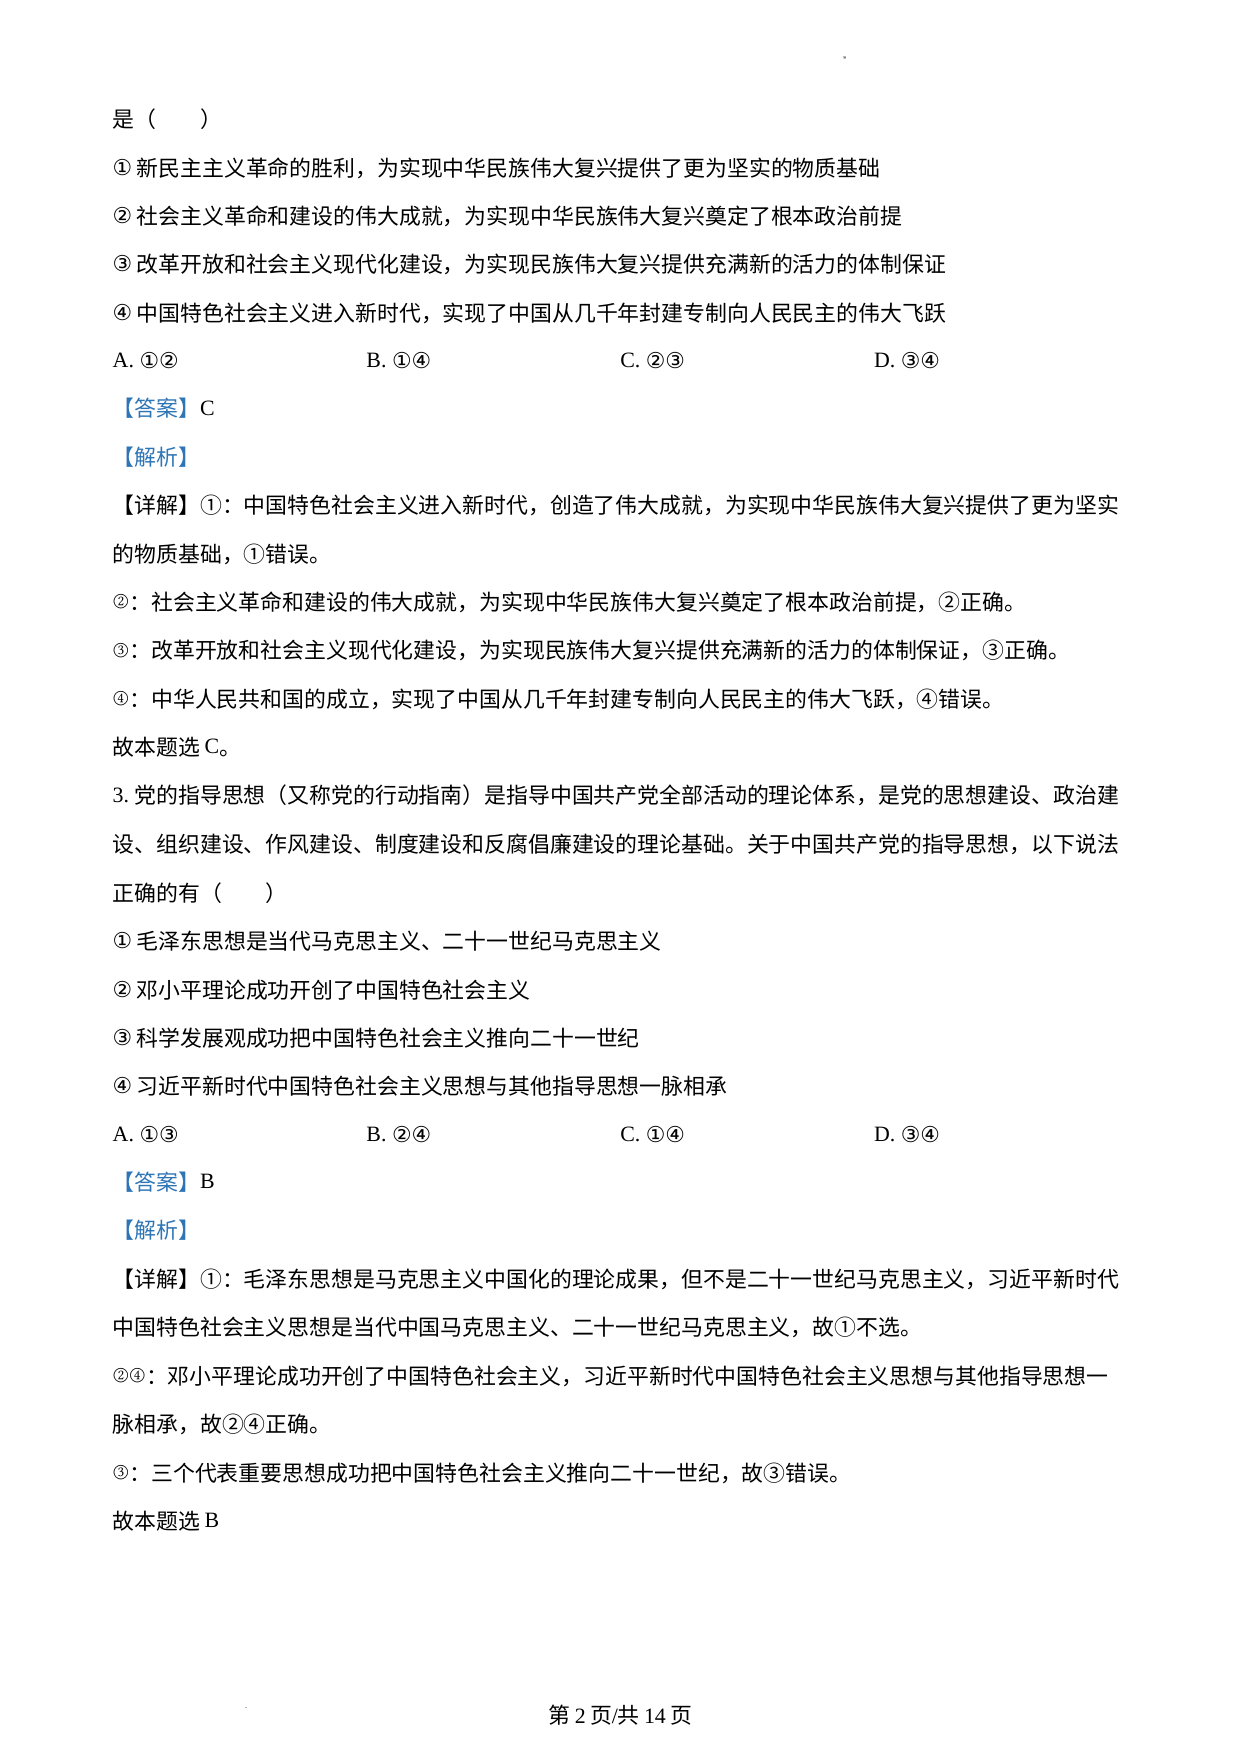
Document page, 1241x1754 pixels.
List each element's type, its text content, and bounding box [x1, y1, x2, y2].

text A. ①③ B. ②④ C. ①④ D. ③④ [112, 1117, 1128, 1150]
text 【答案】B [112, 1164, 1128, 1197]
text 【解析】 [112, 439, 1128, 472]
text 【答案】C [112, 391, 1128, 423]
text ③科学发展观成功把中国特色社会主义推向二十一世纪 [112, 1021, 1128, 1053]
text 【解析】 [112, 1213, 1128, 1245]
text ④习近平新时代中国特色社会主义思想与其他指导思想一脉相承 [112, 1069, 1128, 1101]
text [112, 102, 1128, 134]
text ②社会主义革命和建设的伟大成就，为实现中华民族伟大复兴奠定了根本政治前提 [112, 198, 1128, 231]
text ②④：邓小平理论成功开创了中国特色社会主义，习近平新时代中国特色社会主义思想与其他指导思想一脉相承，故②④正确。 [112, 1358, 1128, 1439]
text 【详解】①：毛泽东思想是马克思主义中国化的理论成果，但不是二十一世纪马克思主义，习近平新时代中国特色社会主义思想是当代中国马克思主义、二十一世纪马克思主义，故①不选。 [112, 1261, 1128, 1342]
text ③改革开放和社会主义现代化建设，为实现民族伟大复兴提供充满新的活力的体制保证 [112, 247, 1128, 279]
text ③：改革开放和社会主义现代化建设，为实现民族伟大复兴提供充满新的活力的体制保证，③正确。 [112, 633, 1128, 666]
text 故本题选C。 [112, 730, 1128, 762]
text 3. 党的指导思想（又称党的行动指南）是指导中国共产党全部活动的理论体系，是党的思想建设、政治建设、组织建设、作风建设、制度建设和反腐倡廉建设的理论基础。关于中国共产党的指导思想，以下说法正确的有（ ） [112, 778, 1128, 908]
text ②邓小平理论成功开创了中国特色社会主义 [112, 972, 1128, 1005]
text ④中国特色社会主义进入新时代，实现了中国从几千年封建专制向人民民主的伟大飞跃 [112, 295, 1128, 328]
text ②：社会主义革命和建设的伟大成就，为实现中华民族伟大复兴奠定了根本政治前提，②正确。 [112, 585, 1128, 617]
text ①新民主主义革命的胜利，为实现中华民族伟大复兴提供了更为坚实的物质基础 [112, 150, 1128, 183]
text 故本题选B [112, 1504, 1128, 1536]
text ④：中华人民共和国的成立，实现了中国从几千年封建专制向人民民主的伟大飞跃，④错误。 [112, 681, 1128, 714]
text 【详解】①：中国特色社会主义进入新时代，创造了伟大成就，为实现中华民族伟大复兴提供了更为坚实的物质基础，①错误。 [112, 488, 1128, 569]
text A. ①② B. ①④ C. ②③ D. ③④ [112, 343, 1128, 376]
text ③：三个代表重要思想成功把中国特色社会主义推向二十一世纪，故③错误。 [112, 1455, 1128, 1488]
text ①毛泽东思想是当代马克思主义、二十一世纪马克思主义 [112, 924, 1128, 956]
